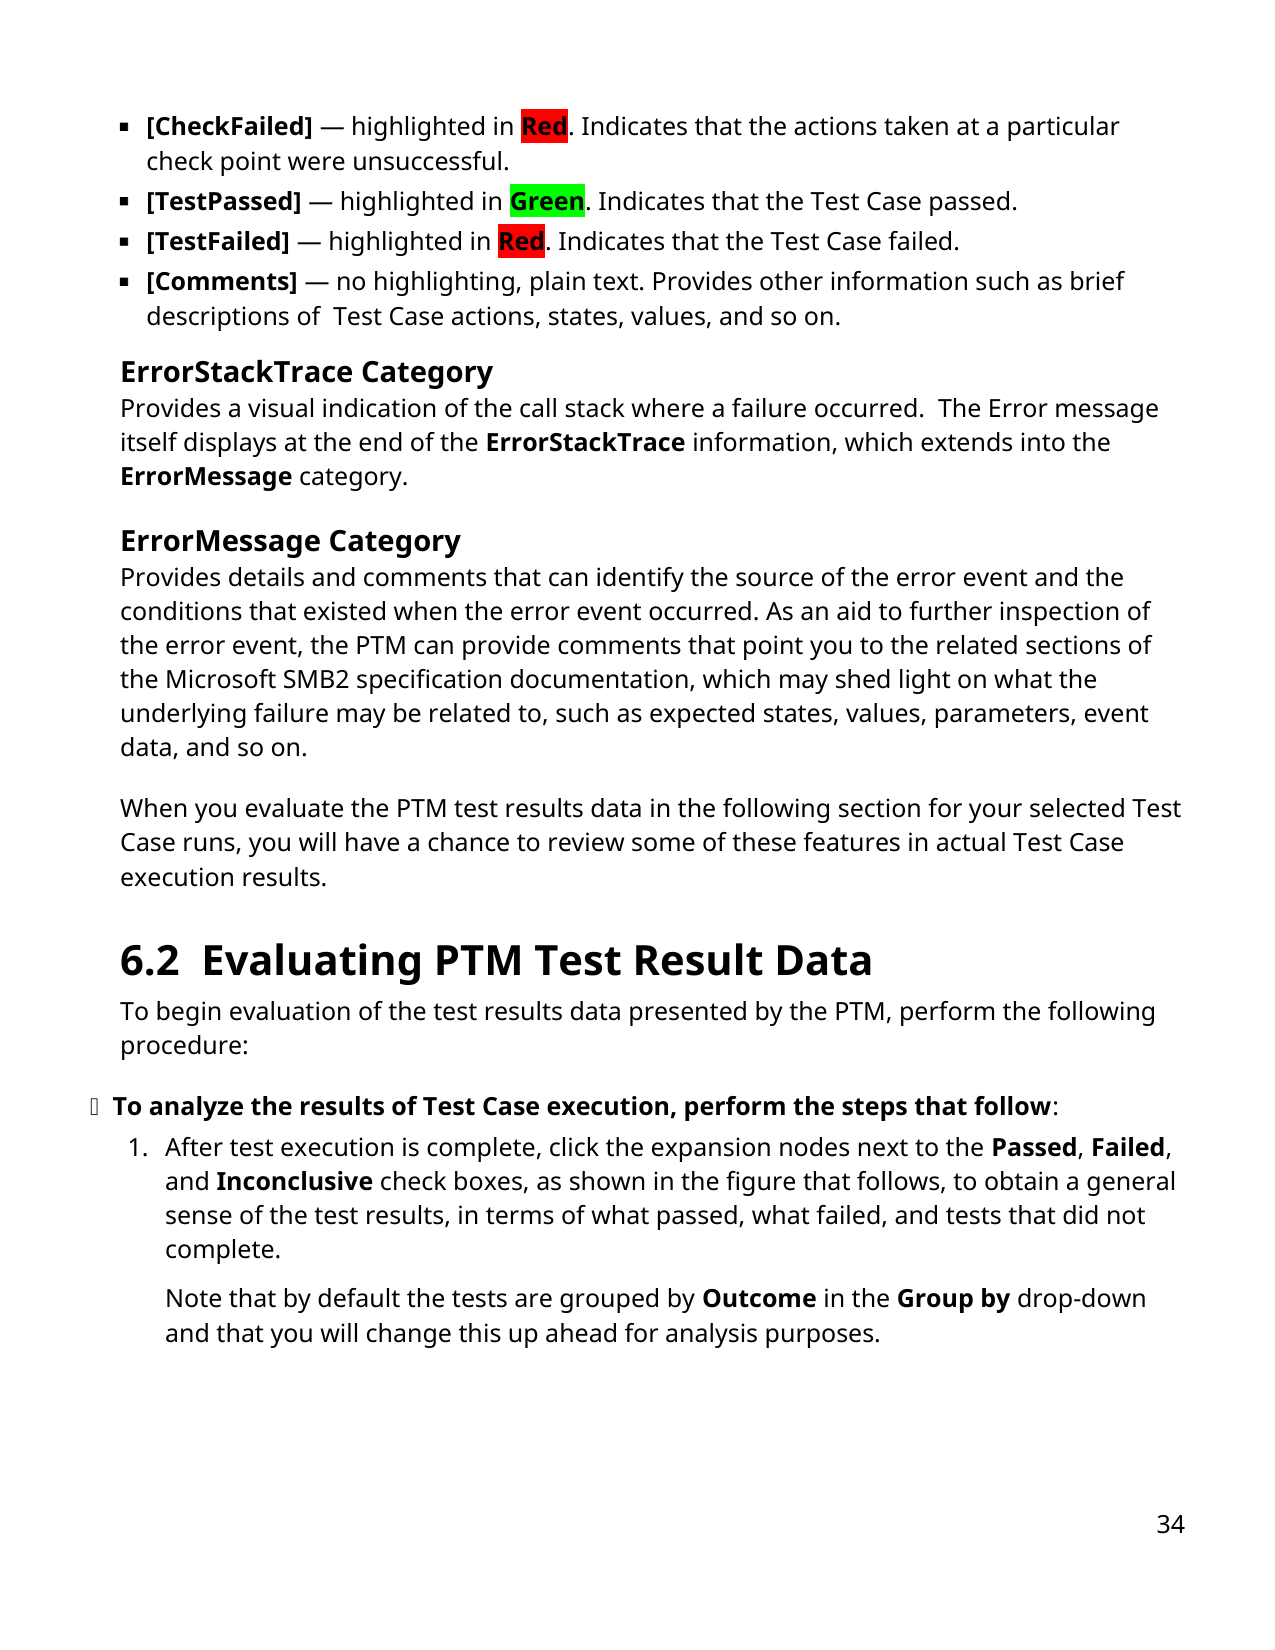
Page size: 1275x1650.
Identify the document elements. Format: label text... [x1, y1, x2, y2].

list [CheckFailed] — highlighted in Red. Indicates that the actions taken at a particular check point were unsuccessful. [118, 109, 1185, 177]
list After test execution is complete, click the expansion nodes next to the Passed, Failed, and Inconclusive check boxes, as shown in the figure that follows, to obtain a general sense of the test results, in terms of what passed, what failed, and tests that did not complete. [127, 1129, 1185, 1266]
text ErrorMessage Category [120, 520, 1185, 559]
text Provides a visual indication of the call stack where a failure occurred. The Error message itself displays at the end of the ErrorStackTrace information, which extends into the ErrorMessage category. [120, 391, 1185, 493]
list [TestPassed] — highlighted in Green. Indicates that the Test Case passed. [118, 183, 1185, 217]
list [TestFailed] — highlighted in Red. Indicates that the Test Case failed. [118, 224, 498, 258]
list [Comments] — no highlighting, plain text. Provides other information such as brief descriptions of Test Case actions, states, values, and so on. [118, 264, 1185, 332]
text To analyze the results of Test Case execution, perform the steps that follow: [90, 1089, 1185, 1123]
text Provides details and comments that can identify the source of the error event and the conditions that existed when the error event occurred. As an aid to further inspection of the error event, the PTM can provide comments that point you to the related sections of the Microsoft SMB2 specification documentation, which may shed light on what the underlying failure may be related to, such as expected states, values, parameters, event data, and so on. [120, 559, 1185, 764]
subtitle 6.2 Evaluating PTM Test Result Data [120, 931, 1185, 987]
list [TestFailed] — highlighted in Red. Indicates that the Test Case failed. [545, 224, 1185, 258]
subtitle ErrorStackTrace Category [120, 351, 1185, 391]
text To begin evaluation of the test results data presented by the PTM, perform the following procedure: [120, 994, 1185, 1062]
text When you evaluate the PTM test results data in the following section for your selected Test Case runs, you will have a chance to review some of these features in actual Test Case execution results. [120, 791, 1185, 893]
list Note that by default the tests are grouped by Outcome in the Group by drop-down and that you will change this up ahead for analysis purposes. [165, 1281, 1185, 1349]
